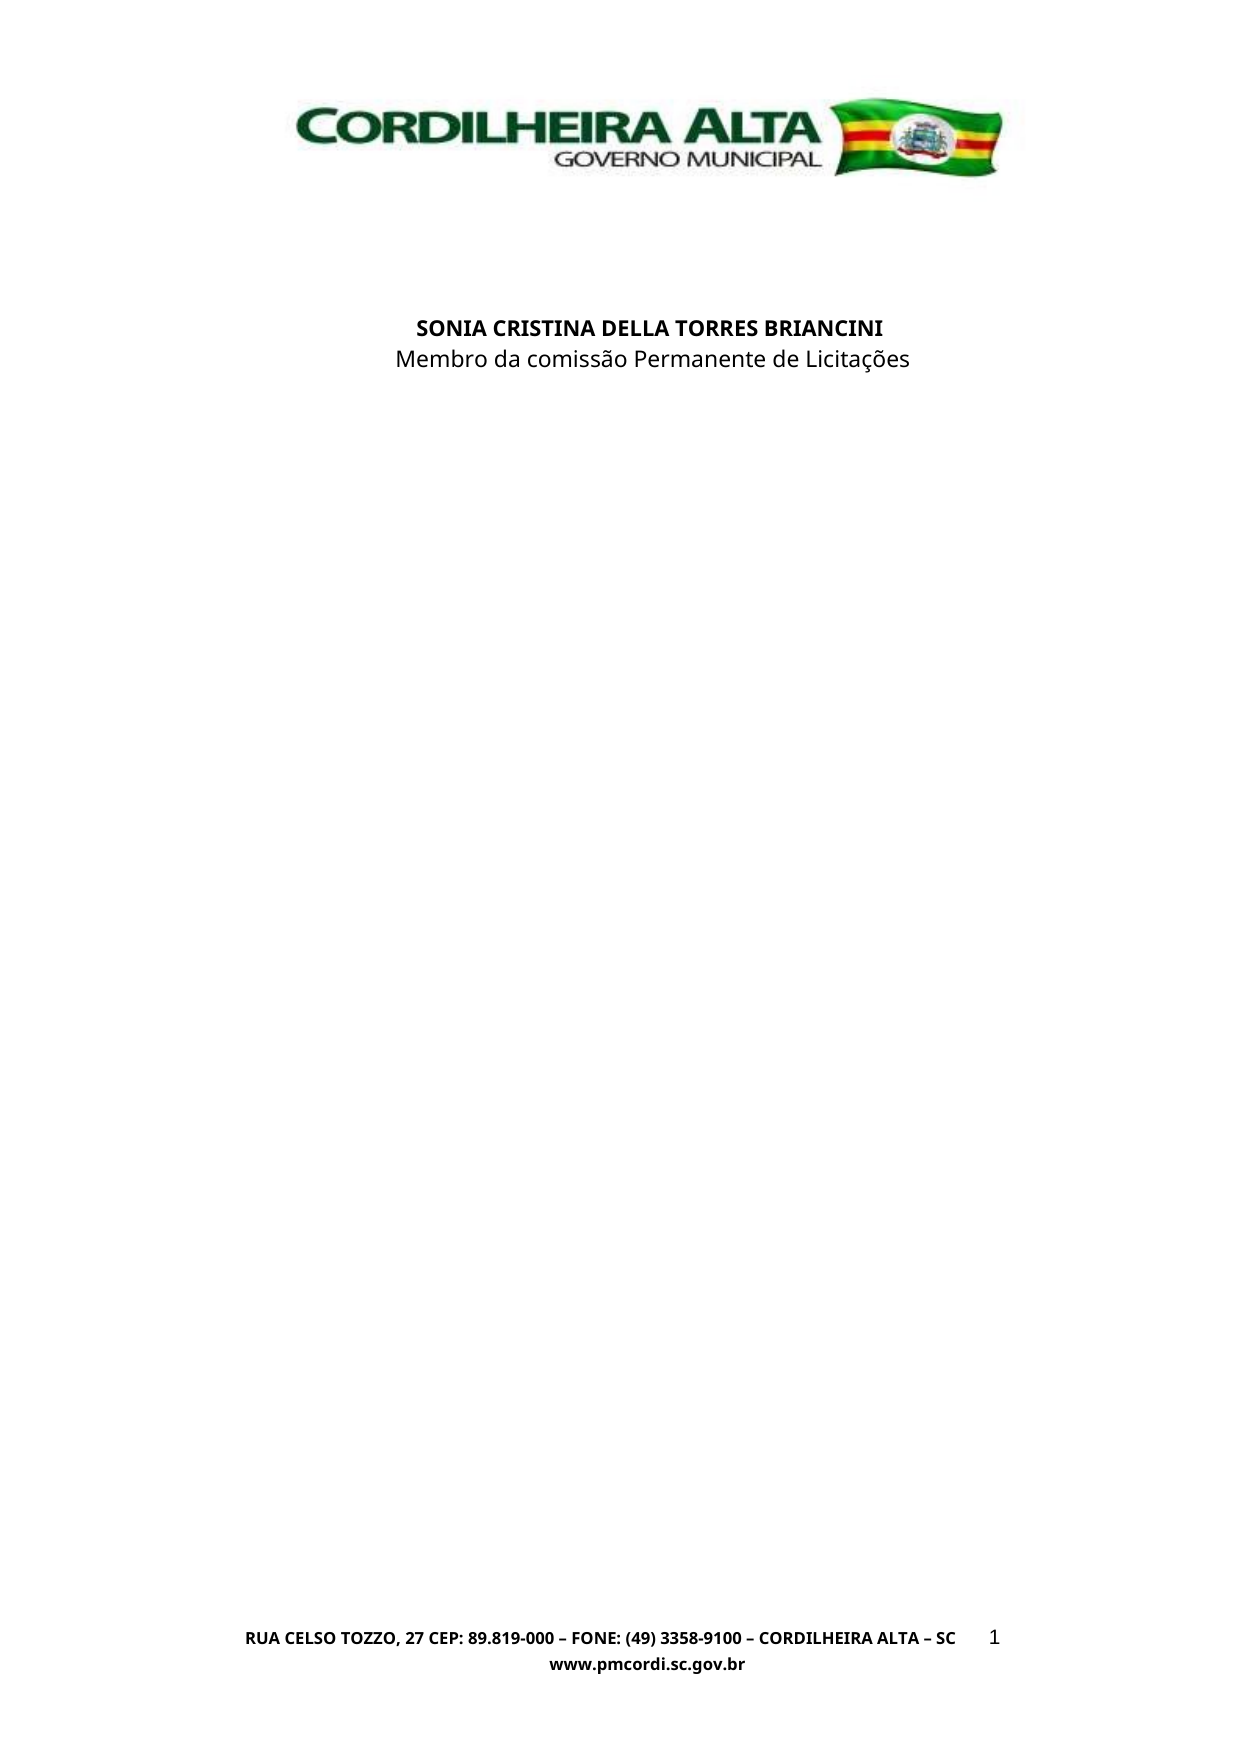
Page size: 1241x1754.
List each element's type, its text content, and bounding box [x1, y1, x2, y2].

text Membro da comissão Permanente de Licitações [177, 343, 1122, 374]
text SONIA CRISTINA DELLA TORRES BRIANCINI [177, 313, 1122, 343]
picture [273, 75, 1026, 202]
